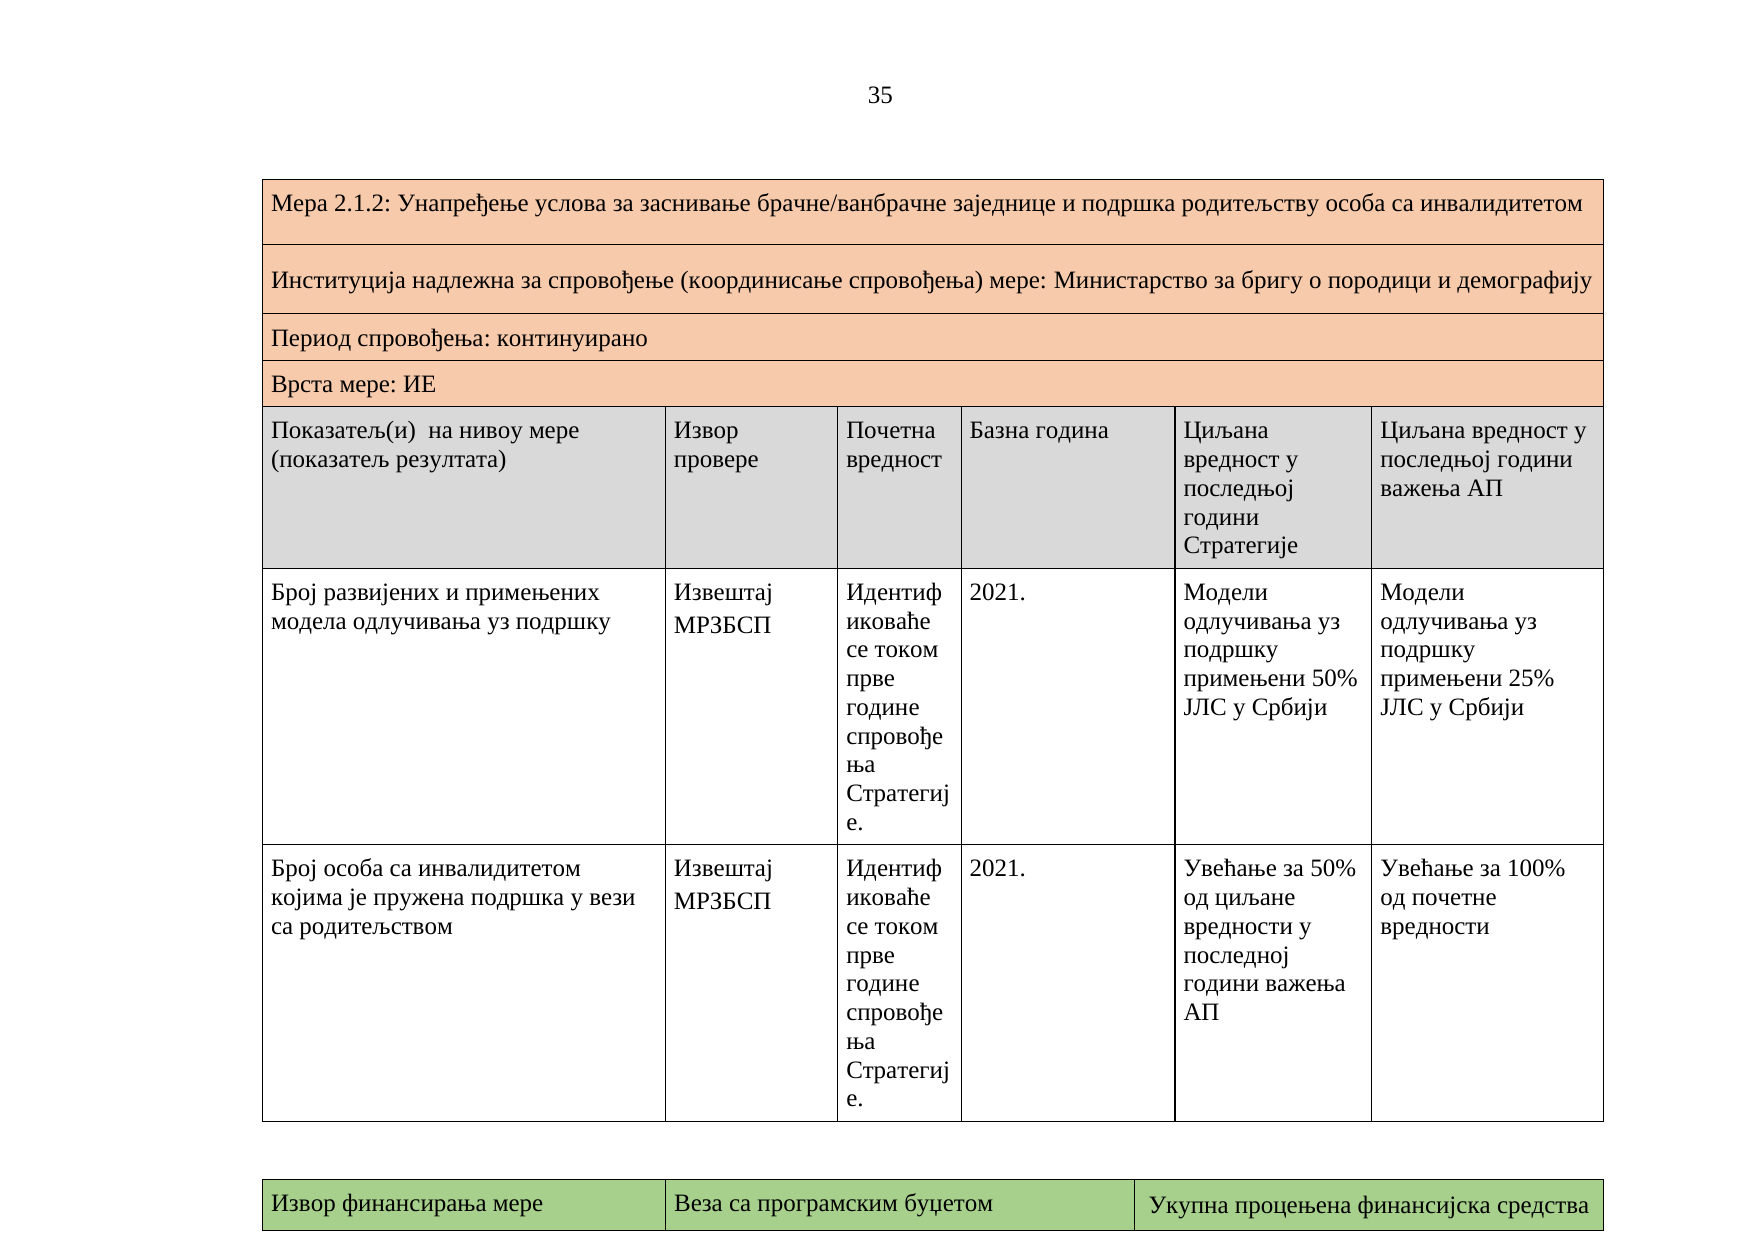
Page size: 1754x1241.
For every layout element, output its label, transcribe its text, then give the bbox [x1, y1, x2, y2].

table_cell 2021. [962, 569, 1174, 844]
table_cell Циљана вредност у последњој години важења АП [1372, 407, 1603, 568]
table_cell Идентификоваће се током прве године спровођења Стратегије. [838, 845, 961, 1121]
table_cell Извештај МРЗБСП [666, 845, 837, 1121]
table_cell Идентификоваће се током прве године спровођења Стратегије. [838, 569, 961, 844]
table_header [666, 1180, 1134, 1230]
table_cell Показатељ(и) на нивоу мере (показатељ резултата) [263, 407, 665, 568]
table_cell Модели одлучивања уз подршку примењени 50% ЈЛС у Србији [1176, 569, 1371, 844]
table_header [1135, 1180, 1603, 1230]
table_cell Број развијених и примењених модела одлучивања уз подршку [263, 569, 665, 844]
table_cell Увећање за 100% од почетне вредности [1372, 845, 1603, 1121]
table_header Мера 2.1.2: Унапређење услова за заснивање брачне/ванбрачне заједнице и подршка родитељству особа са инвалидитетом [263, 180, 1603, 244]
table_cell Базна година [962, 407, 1174, 568]
table_cell Циљaна вредност у последњој години Стратегије [1176, 407, 1371, 568]
table_cell Институција надлежна за спровођење (координисање спровођења) мере: Министарство за бригу о породици и демографију [263, 245, 1603, 313]
table_cell Увећање за 50% од циљане вредности у последној години важења АП [1176, 845, 1371, 1121]
table_cell Почетна вредност [838, 407, 961, 568]
table_cell Број особа са инвалидитетом којима је пружена подршка у вези са родитељством [263, 845, 665, 1121]
table_cell Извештај МРЗБСП [666, 569, 837, 844]
table_cell 2021. [962, 845, 1174, 1121]
table_cell Период спровођења: континуирано [263, 314, 1603, 360]
table_cell Врста мере: ИЕ [263, 361, 1603, 406]
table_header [263, 1180, 665, 1230]
table_cell Модели одлучивања уз подршку примењени 25% ЈЛС у Србији [1372, 569, 1603, 844]
table_cell Извор провере [666, 407, 837, 568]
